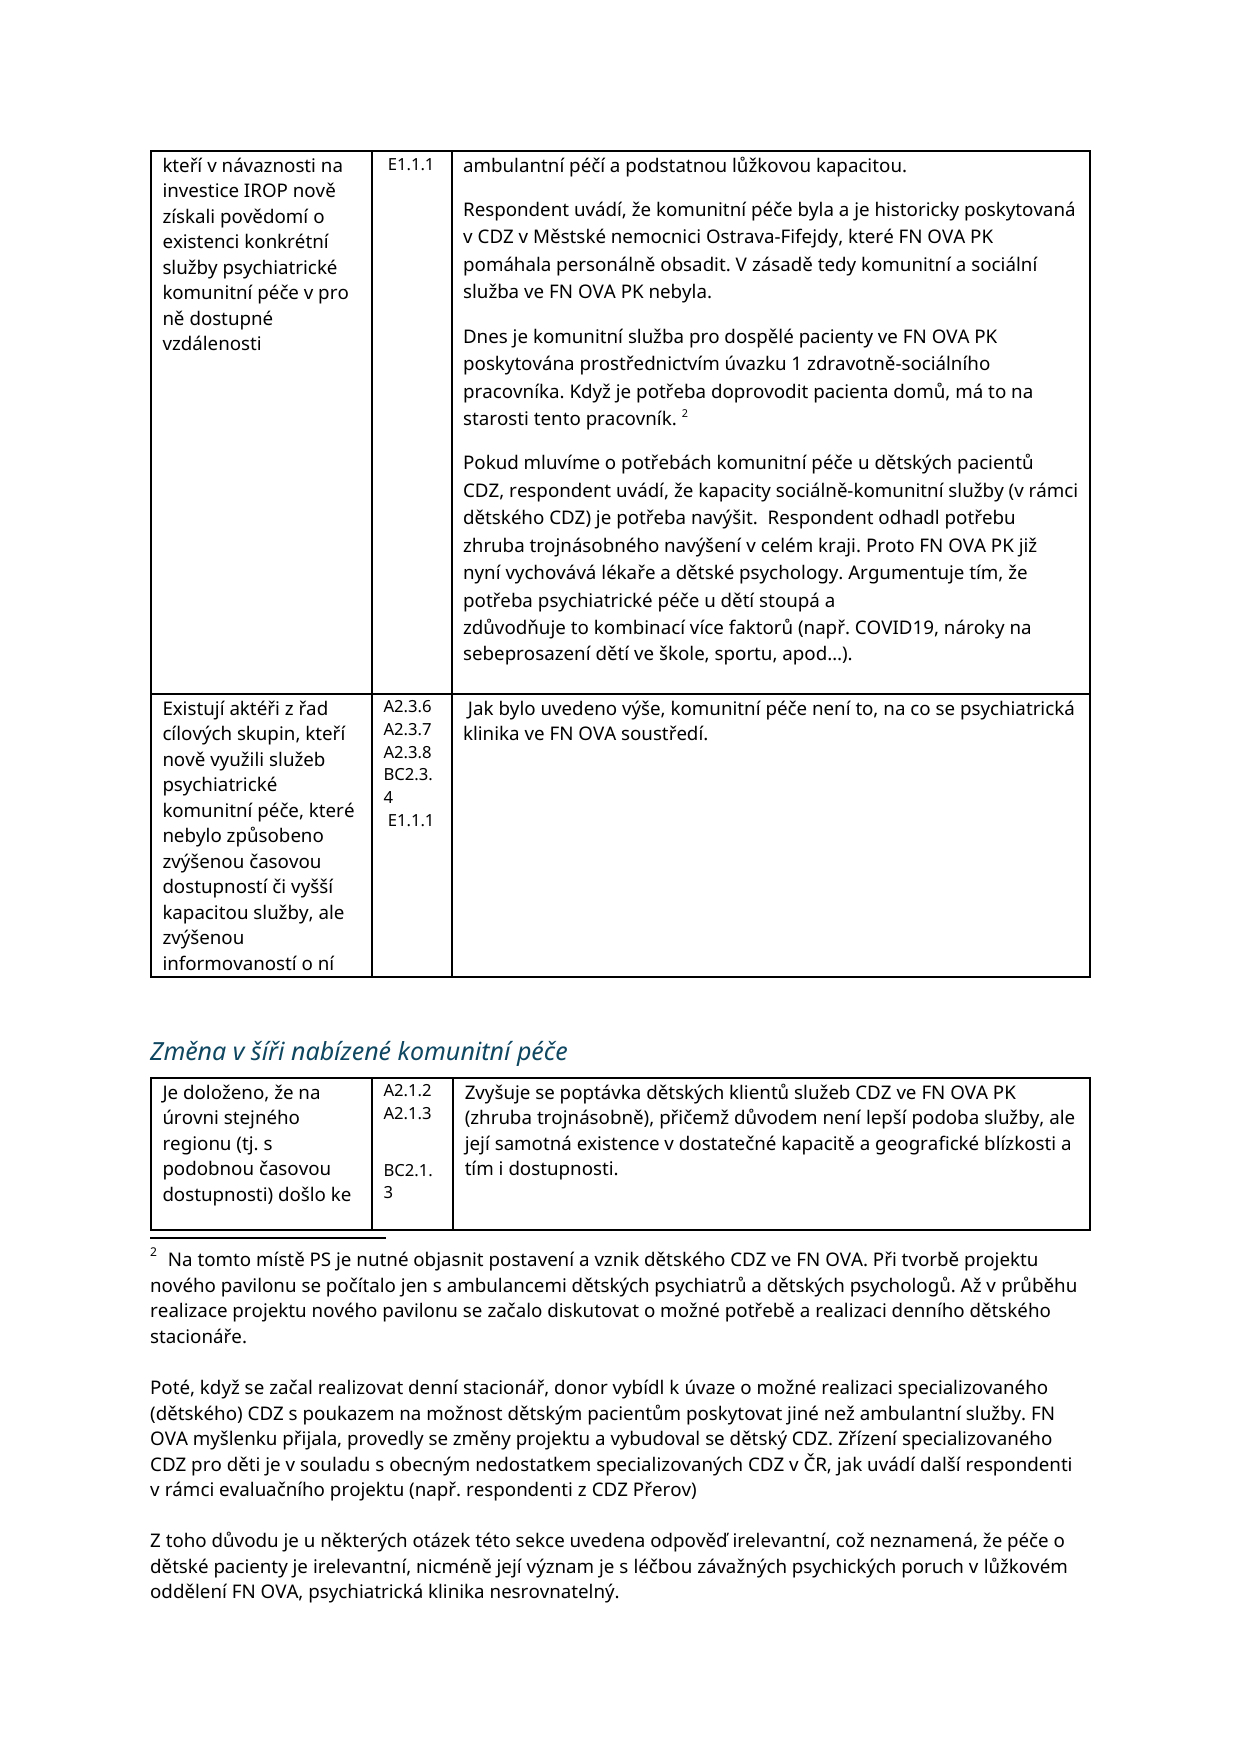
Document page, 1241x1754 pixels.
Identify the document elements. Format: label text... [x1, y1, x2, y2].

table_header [453, 152, 1089, 693]
table_cell Jak bylo uvedeno výše, komunitní péče není to, na co se psychiatrická klinika ve FN OVA soustředí. [453, 695, 1089, 976]
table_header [373, 152, 451, 693]
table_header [454, 1079, 1089, 1229]
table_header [152, 1079, 371, 1229]
table_cell Existují aktéři z řad cílových skupin, kteří nově využili služeb psychiatrické komunitní péče, které nebylo způsobeno zvýšenou časovou dostupností či vyšší kapacitou služby, ale zvýšenou informovaností o ní [152, 695, 371, 976]
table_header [373, 1079, 452, 1229]
subtitle Změna v šíři nabízené komunitní péče [150, 1033, 1090, 1068]
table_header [152, 152, 371, 693]
table_cell A2.3.6 A2.3.7 A2.3.8 BC2.3.4 E1.1.1 [373, 695, 451, 976]
